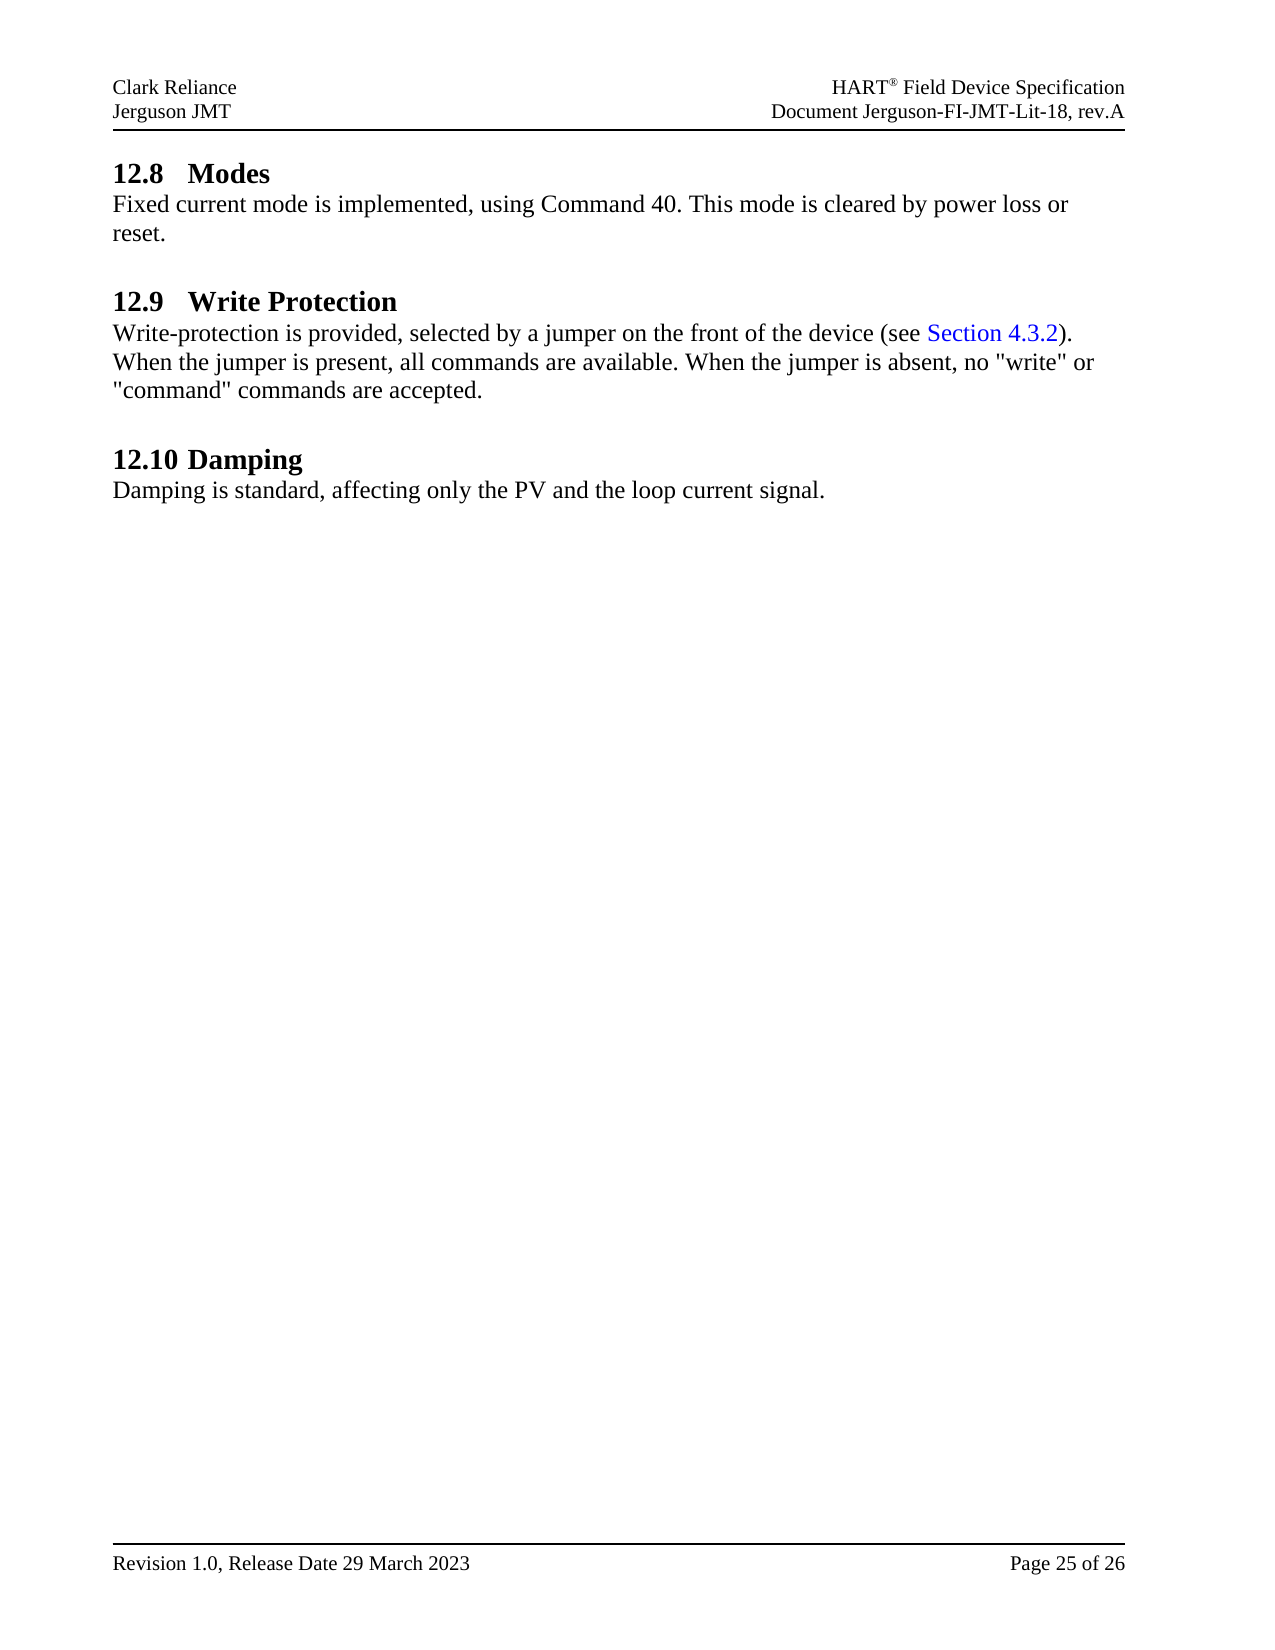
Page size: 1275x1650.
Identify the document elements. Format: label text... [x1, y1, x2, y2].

subtitle Damping [112, 442, 1125, 475]
text Damping is standard, affecting only the PV and the loop current signal. [112, 475, 1125, 504]
subtitle Write Protection [112, 284, 1125, 318]
text Write-protection is provided, selected by a jumper on the front of the device (see Section 4.3.2). When the jumper is present, all commands are available. When the jumper is absent, no "write" or "command" commands are accepted. [112, 318, 1125, 404]
subtitle Modes [112, 156, 1125, 189]
text Fixed current mode is implemented, using Command 40. This mode is cleared by power loss or reset. [112, 189, 1125, 247]
